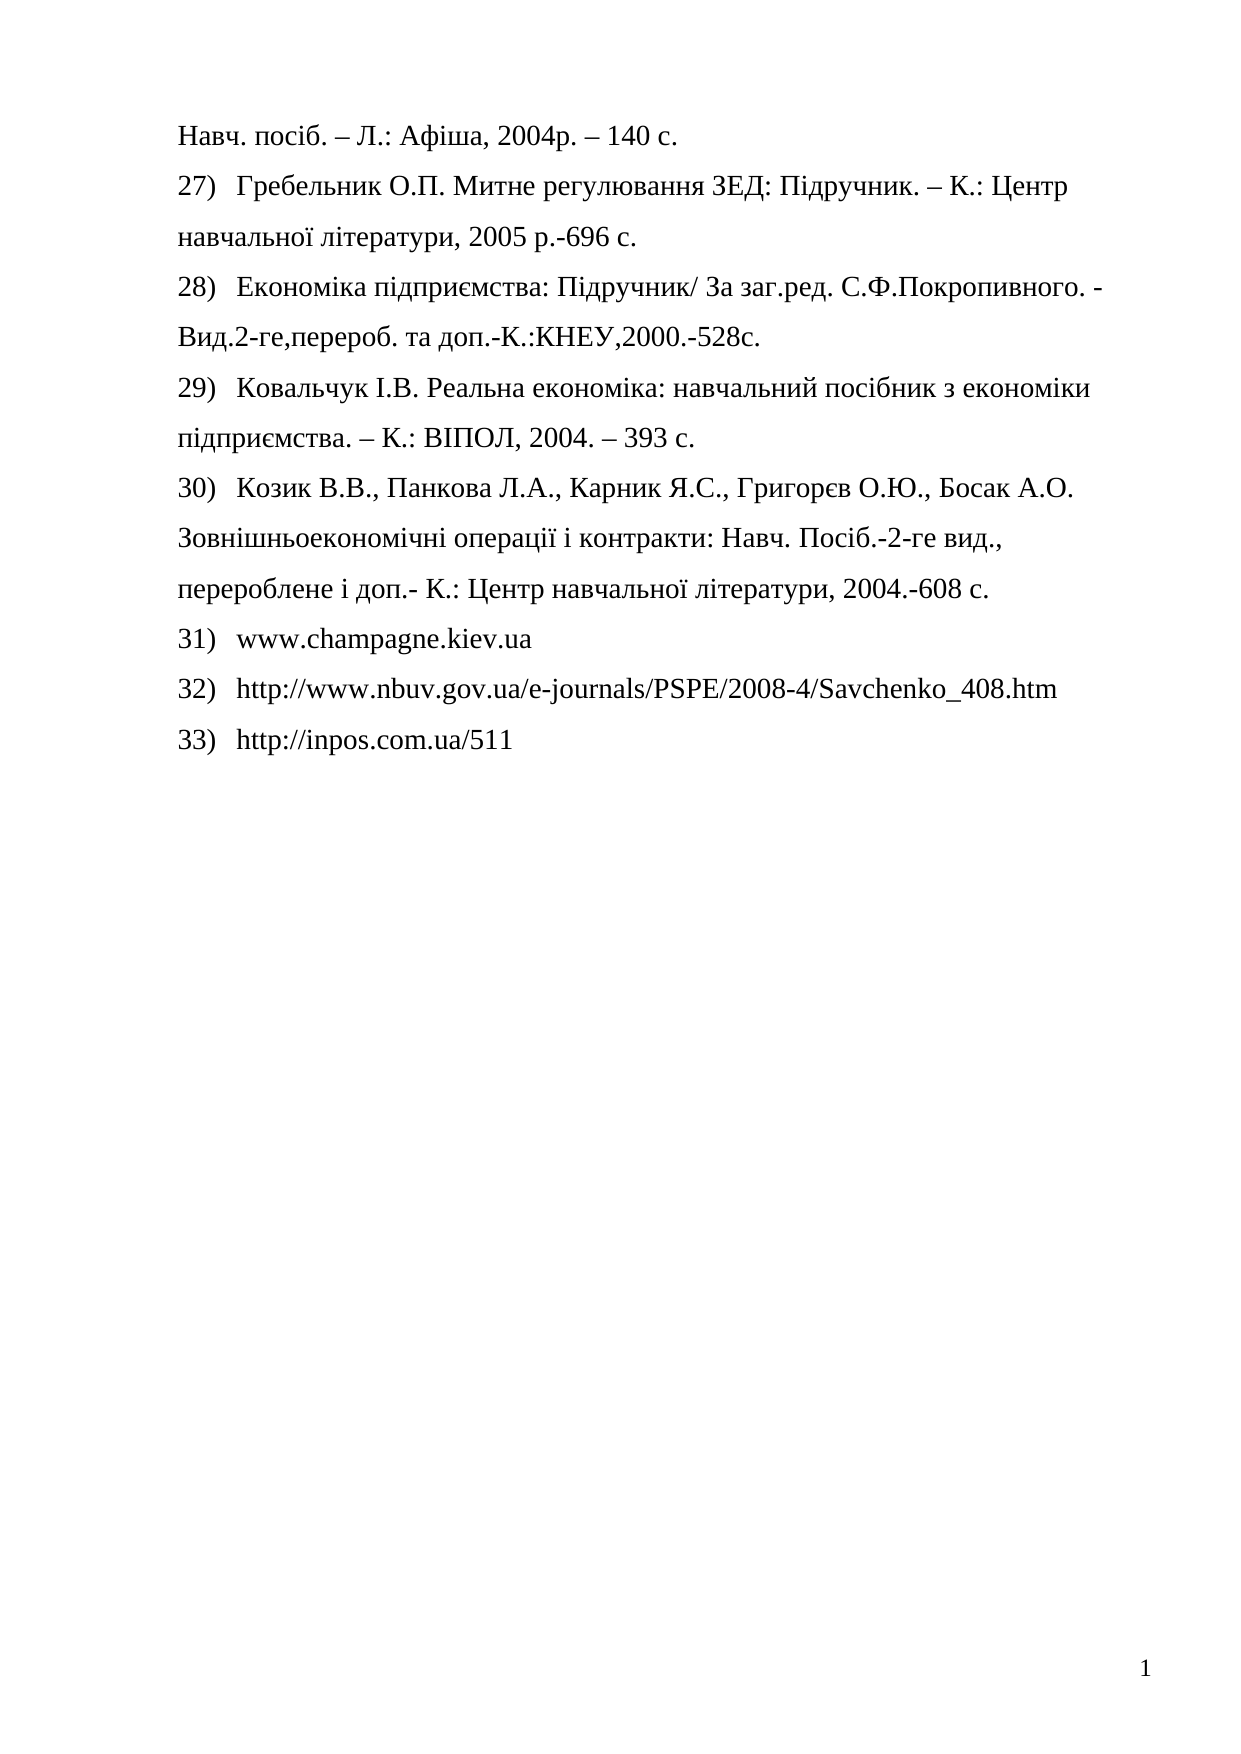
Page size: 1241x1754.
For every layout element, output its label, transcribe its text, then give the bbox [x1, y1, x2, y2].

list Економіка підприємства: Підручник/ За заг.ред. С.Ф.Покропивного. - Вид.2-ге,перероб. та доп.-К.:КНЕУ,2000.-528с. [177, 269, 1152, 353]
list Козик В.В., Панкова Л.А., Карник Я.С., Григорєв О.Ю., Босак А.О. Зовнішньоекономічні операції і контракти: Навч. Посіб.-2-ге вид., перероблене і доп.- К.: Центр навчальної літератури, 2004.-608 с. [177, 470, 1152, 604]
list Гребельник О.П. Митне регулювання ЗЕД: Підручник. – К.: Центр навчальної літератури, 2005 р.-696 с. [177, 168, 1152, 252]
list http://inpos.com.ua/511 [177, 722, 1152, 755]
list http://www.nbuv.gov.ua/e-journals/PSPE/2008-4/Savchenko_408.htm [177, 672, 1152, 705]
list www.champagne.kiev.ua [177, 621, 1152, 655]
list Ковальчук І.В. Реальна економіка: навчальний посібник з економіки підприємства. – К.: ВІПОЛ, 2004. – 393 с. [177, 370, 1152, 453]
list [177, 118, 1152, 152]
